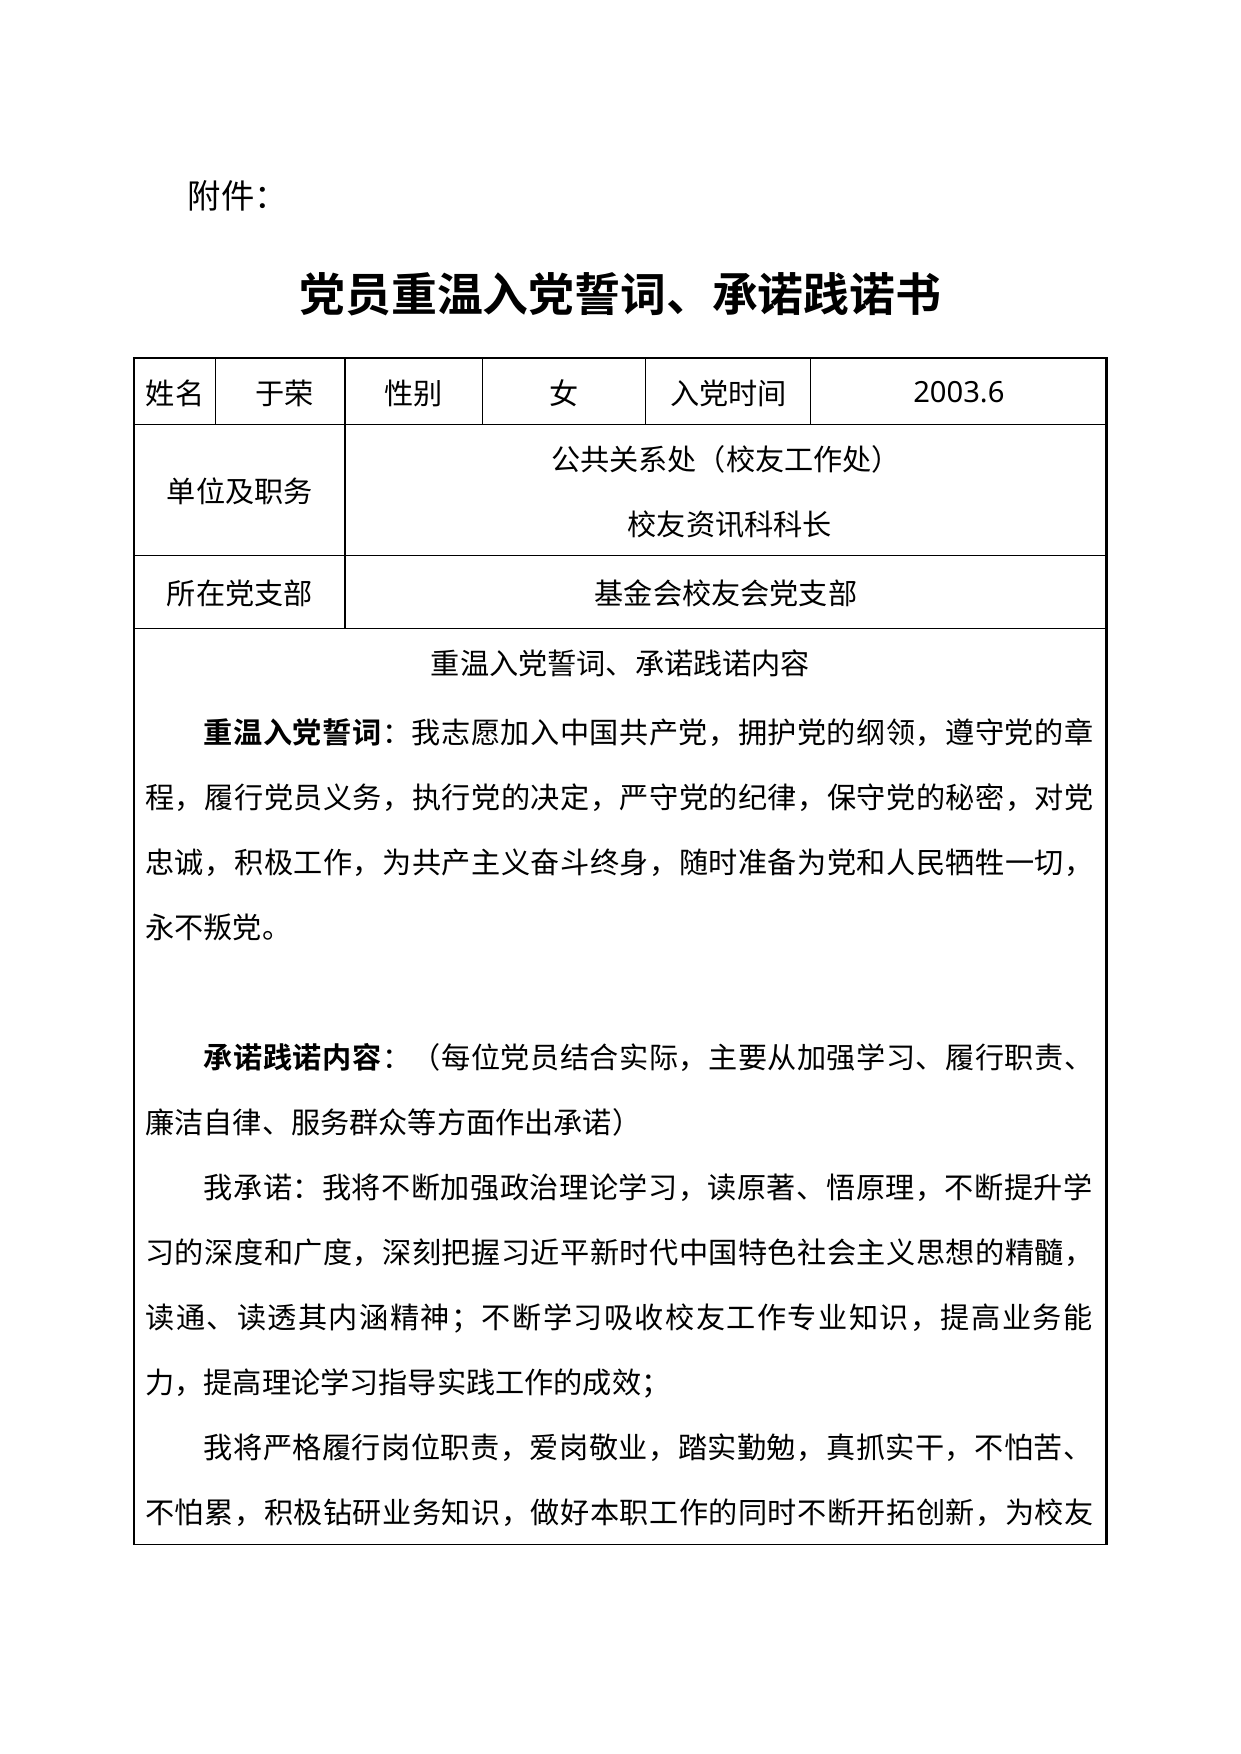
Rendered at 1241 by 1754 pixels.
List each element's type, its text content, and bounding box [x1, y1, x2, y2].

table_cell 单位及职务 [135, 425, 344, 555]
table_header 女 [483, 359, 645, 424]
table_header 于荣 [216, 359, 344, 424]
table_cell 所在党支部 [135, 556, 344, 627]
table_header 2003.6 [811, 359, 1105, 424]
text 党员重温入党誓词、承诺践诺书 [187, 243, 1053, 341]
table_cell 基金会校友会党支部 [346, 556, 1105, 627]
table_cell 公共关系处（校友工作处） 校友资讯科科长 [346, 425, 1105, 555]
table_header 性别 [346, 359, 482, 424]
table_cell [135, 629, 1105, 1543]
table_header 入党时间 [646, 359, 810, 424]
table_header 姓名 [135, 359, 215, 424]
text 附件： [187, 162, 1053, 227]
